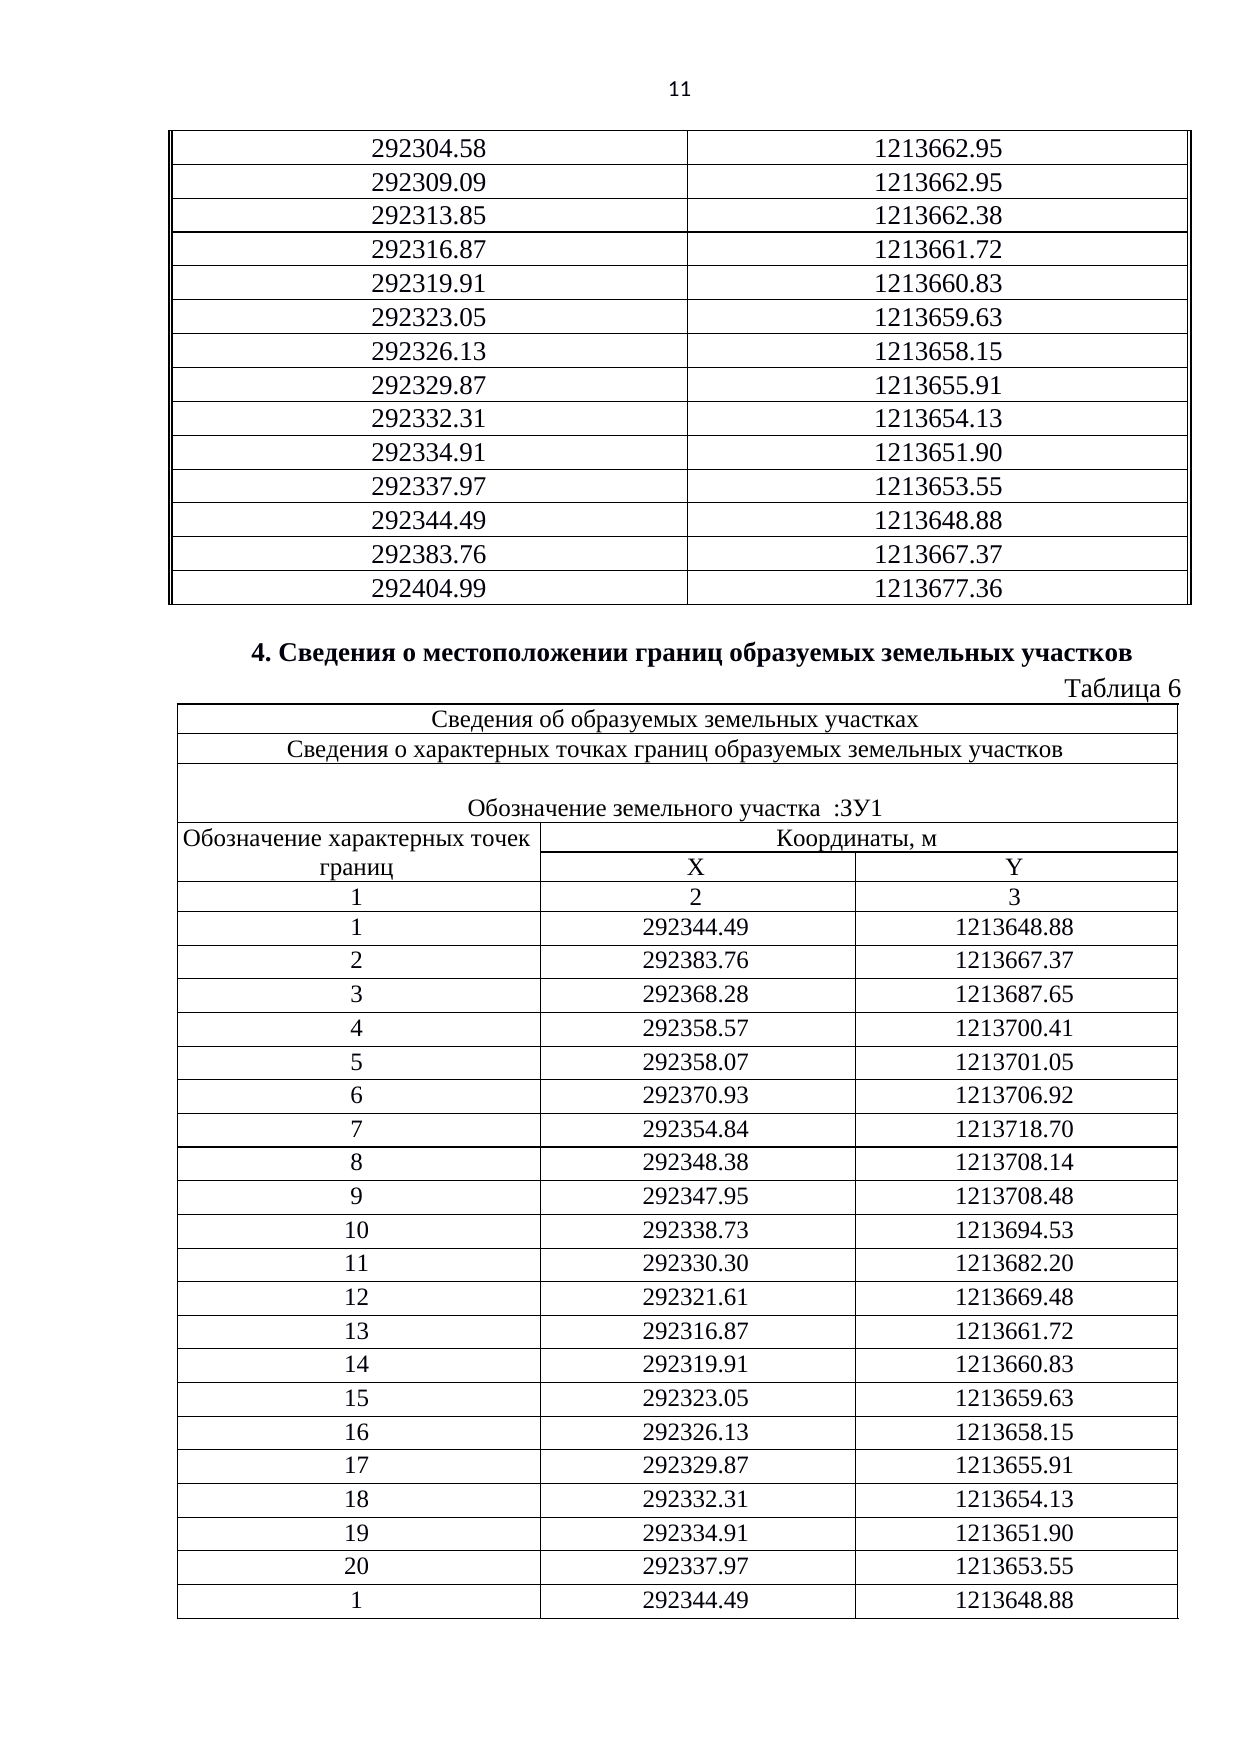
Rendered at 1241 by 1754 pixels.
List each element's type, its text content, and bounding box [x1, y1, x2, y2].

table_cell 1213662.95 [688, 165, 1187, 198]
table_cell 13 [178, 1316, 540, 1348]
table_cell 1213708.48 [856, 1181, 1177, 1214]
table_cell 1213648.88 [688, 503, 1187, 536]
table_cell 1213677.36 [688, 571, 1187, 604]
table_cell 1213662.95 [688, 131, 1187, 164]
table_cell 292337.97 [173, 470, 687, 502]
table_cell 292338.73 [541, 1215, 855, 1247]
text 4. Сведения о местоположении границ образуемых земельных участков [177, 636, 1181, 667]
table_cell Обозначение характерных точек границ [178, 823, 540, 881]
table_cell 1213651.90 [856, 1518, 1177, 1550]
table_cell 292319.91 [173, 266, 687, 299]
table_cell 1213648.88 [856, 912, 1177, 944]
table_cell 1213682.20 [856, 1249, 1177, 1281]
table_cell 12 [178, 1282, 540, 1315]
table_cell 292383.76 [541, 946, 855, 978]
table_cell 6 [178, 1080, 540, 1113]
table_cell 292332.31 [541, 1484, 855, 1517]
table_cell 4 [178, 1013, 540, 1046]
table_cell 3 [178, 979, 540, 1012]
table_cell 292326.13 [173, 334, 687, 367]
table_cell 8 [178, 1148, 540, 1180]
table_cell 292337.97 [541, 1551, 855, 1584]
table_cell 11 [178, 1249, 540, 1281]
table_cell 1213660.83 [856, 1349, 1177, 1382]
table_cell 1213658.15 [856, 1417, 1177, 1449]
table_cell Обозначение земельного участка :ЗУ1 [178, 764, 1177, 822]
table_cell 1213694.53 [856, 1215, 1177, 1247]
table_cell 2 [178, 946, 540, 978]
table_cell 15 [178, 1383, 540, 1416]
table_cell Y [856, 853, 1177, 881]
table_cell 1213701.05 [856, 1047, 1177, 1079]
table_cell 1 [178, 912, 540, 944]
table_cell 292316.87 [541, 1316, 855, 1348]
table_cell 20 [178, 1551, 540, 1584]
table_cell 292334.91 [541, 1518, 855, 1550]
table_cell 1213653.55 [856, 1551, 1177, 1584]
table_cell 1213659.63 [856, 1383, 1177, 1416]
table_cell 7 [178, 1114, 540, 1146]
table_cell 292332.31 [173, 402, 687, 434]
table_cell 292316.87 [173, 233, 687, 265]
table_cell 1213669.48 [856, 1282, 1177, 1315]
table_cell 1213655.91 [856, 1450, 1177, 1483]
table_cell X [541, 853, 855, 881]
table_cell 1213687.65 [856, 979, 1177, 1012]
table_cell 292326.13 [541, 1417, 855, 1449]
table_cell 5 [178, 1047, 540, 1079]
table_cell 292321.61 [541, 1282, 855, 1315]
table_cell 1213706.92 [856, 1080, 1177, 1113]
table_cell 1213662.38 [688, 199, 1187, 231]
table_cell 1213648.88 [856, 1585, 1177, 1617]
table_cell 292344.49 [173, 503, 687, 536]
table_cell 292354.84 [541, 1114, 855, 1146]
table_cell 292404.99 [173, 571, 687, 604]
table_cell 292334.91 [173, 436, 687, 468]
table_cell 1213708.14 [856, 1148, 1177, 1180]
table_cell 1213667.37 [856, 946, 1177, 978]
table_header Сведения об образуемых земельных участках [178, 705, 1177, 733]
table_cell 292358.07 [541, 1047, 855, 1079]
table_cell 1 [178, 1585, 540, 1617]
table_cell Координаты, м [541, 823, 1177, 851]
table_cell 2 [541, 882, 855, 911]
table_cell 292309.09 [173, 165, 687, 198]
table_cell 292319.91 [541, 1349, 855, 1382]
table_cell 292304.58 [173, 131, 687, 164]
table_cell 292383.76 [173, 537, 687, 570]
table_cell 292329.87 [541, 1450, 855, 1483]
table_cell 292368.28 [541, 979, 855, 1012]
table_cell 18 [178, 1484, 540, 1517]
table_cell 292323.05 [541, 1383, 855, 1416]
table_cell 1213654.13 [688, 402, 1187, 434]
table_cell 292347.95 [541, 1181, 855, 1214]
table_cell 292348.38 [541, 1148, 855, 1180]
table_cell 292313.85 [173, 199, 687, 231]
table_cell 16 [178, 1417, 540, 1449]
table_cell 3 [856, 882, 1177, 911]
table_cell 1213667.37 [688, 537, 1187, 570]
table_cell 1213655.91 [688, 368, 1187, 401]
table_cell 1213653.55 [688, 470, 1187, 502]
table_cell 1213700.41 [856, 1013, 1177, 1046]
table_cell 1213654.13 [856, 1484, 1177, 1517]
table_cell 292344.49 [541, 1585, 855, 1617]
table_cell 10 [178, 1215, 540, 1247]
table_cell 14 [178, 1349, 540, 1382]
table_cell 9 [178, 1181, 540, 1214]
table_cell 1213661.72 [856, 1316, 1177, 1348]
text Таблица 6 [177, 672, 1181, 703]
table_cell 1213661.72 [688, 233, 1187, 265]
table_cell 292329.87 [173, 368, 687, 401]
table_cell 292370.93 [541, 1080, 855, 1113]
table_cell 1213651.90 [688, 436, 1187, 468]
table_cell 292323.05 [173, 300, 687, 333]
table_cell 1213718.70 [856, 1114, 1177, 1146]
table_cell 19 [178, 1518, 540, 1550]
table_cell 1213660.83 [688, 266, 1187, 299]
table_cell 292344.49 [541, 912, 855, 944]
table_cell 1213659.63 [688, 300, 1187, 333]
table_cell 1213658.15 [688, 334, 1187, 367]
table_cell 1 [178, 882, 540, 911]
table_cell 292330.30 [541, 1249, 855, 1281]
table_cell 17 [178, 1450, 540, 1483]
table_cell 292358.57 [541, 1013, 855, 1046]
table_cell Сведения о характерных точках границ образуемых земельных участков [178, 734, 1177, 763]
